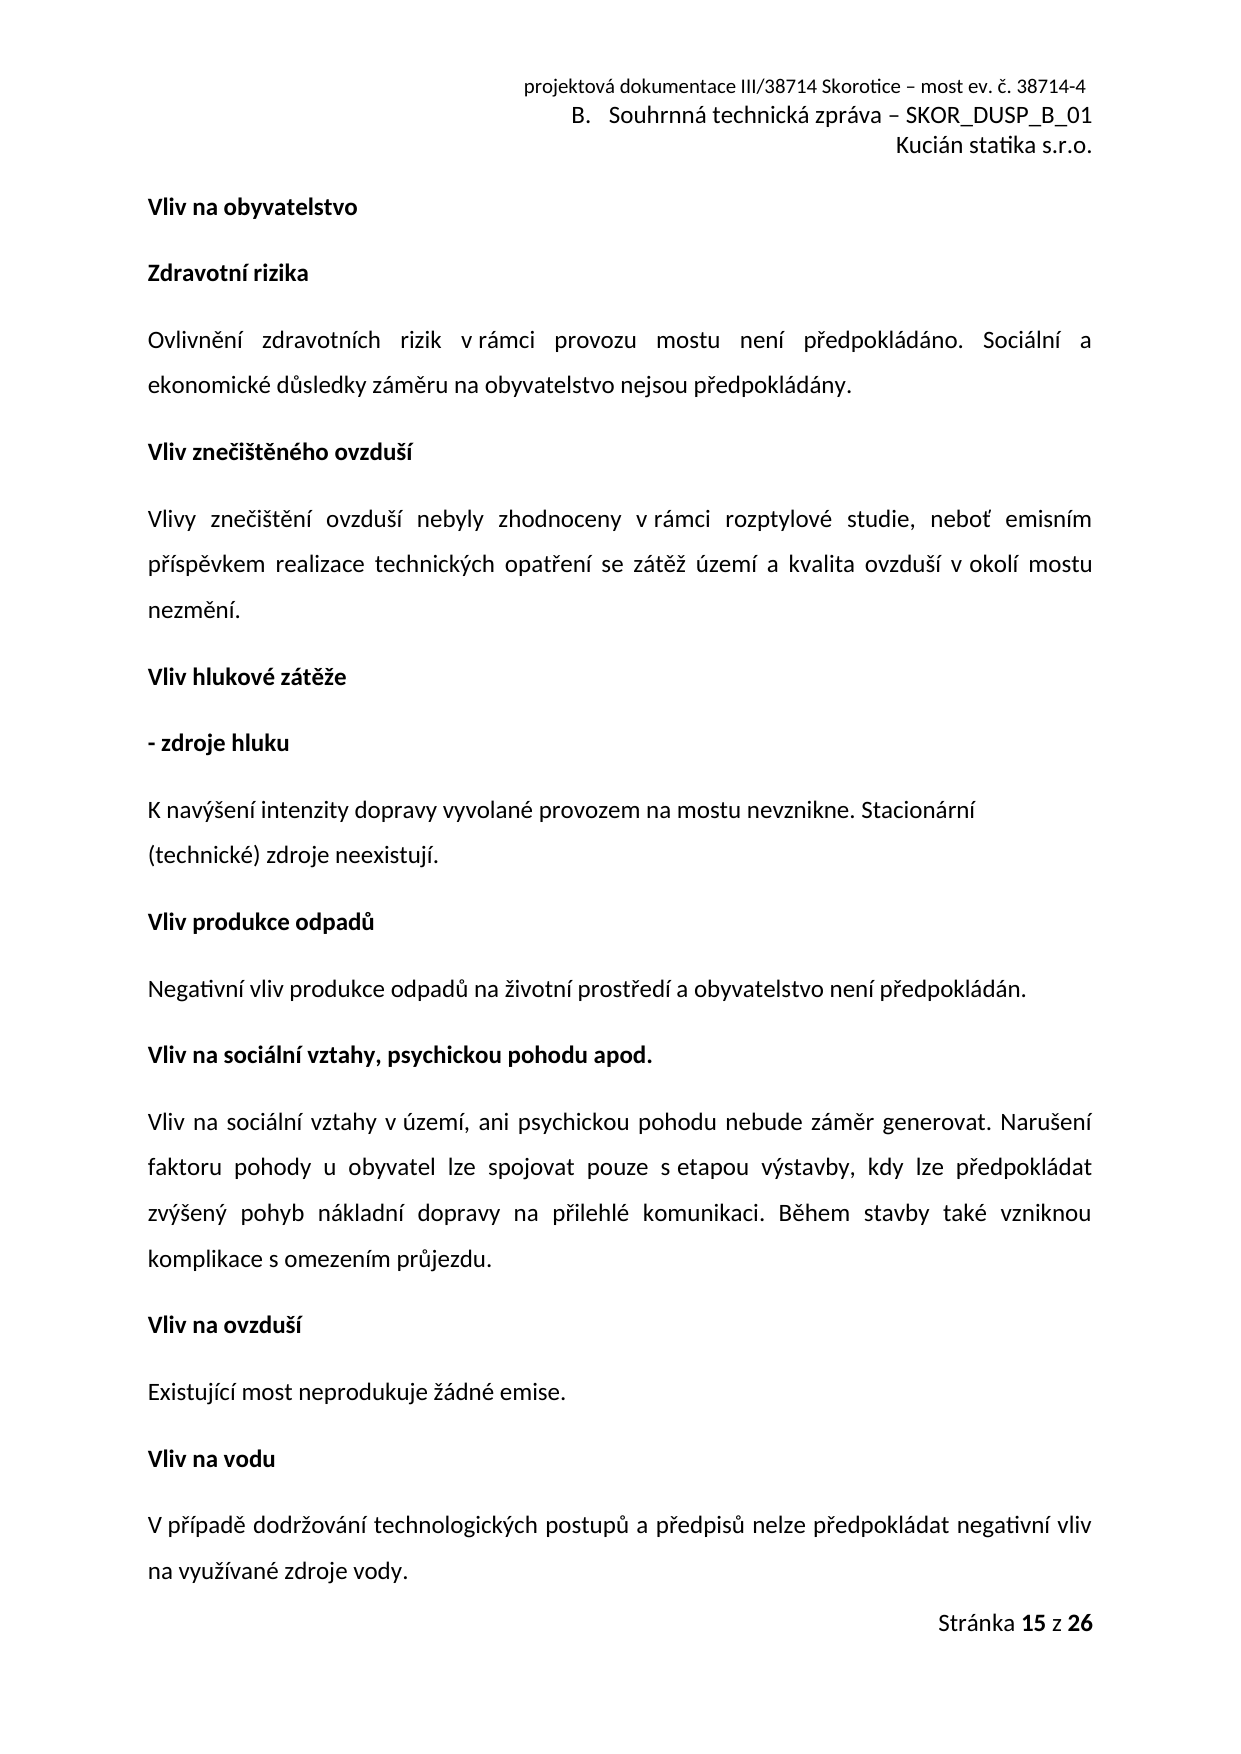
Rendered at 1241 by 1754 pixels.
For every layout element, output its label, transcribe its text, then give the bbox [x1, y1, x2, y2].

text Vliv na sociální vztahy, psychickou pohodu apod. [148, 1039, 1093, 1070]
text K navýšení intenzity dopravy vyvolané provozem na mostu nevznikne. Stacionární (technické) zdroje neexistují. [148, 794, 1093, 870]
text Negativní vliv produkce odpadů na životní prostředí a obyvatelstvo není předpokládán. [148, 973, 1093, 1003]
text Vliv hlukové zátěže [148, 661, 1093, 691]
text Existující most neprodukuje žádné emise. [148, 1376, 1093, 1407]
text V případě dodržování technologických postupů a předpisů nelze předpokládat negativní vliv na využívané zdroje vody. [148, 1509, 1093, 1586]
text Vliv na sociální vztahy v území, ani psychickou pohodu nebude záměr generovat. Narušení faktoru pohody u obyvatel lze spojovat pouze s etapou výstavby, kdy lze předpokládat zvýšený pohyb nákladní dopravy na přilehlé komunikaci. Během stavby také vzniknou komplikace s omezením průjezdu. [148, 1106, 1093, 1273]
text Vliv na ovzduší [148, 1309, 1093, 1340]
text - zdroje hluku [148, 727, 1093, 758]
text Vliv produkce odpadů [148, 906, 1093, 937]
text Vliv na vodu [148, 1443, 1093, 1473]
text Vliv na obyvatelstvo [148, 191, 1093, 221]
text Zdravotní rizika [148, 257, 1093, 288]
text Ovlivnění zdravotních rizik v rámci provozu mostu není předpokládáno. Sociální a ekonomické důsledky záměru na obyvatelstvo nejsou předpokládány. [148, 324, 1093, 400]
text Vlivy znečištění ovzduší nebyly zhodnoceny v rámci rozptylové studie, neboť emisním příspěvkem realizace technických opatření se zátěž území a kvalita ovzduší v okolí mostu nezmění. [148, 503, 1093, 625]
text Vliv znečištěného ovzduší [148, 436, 1093, 467]
